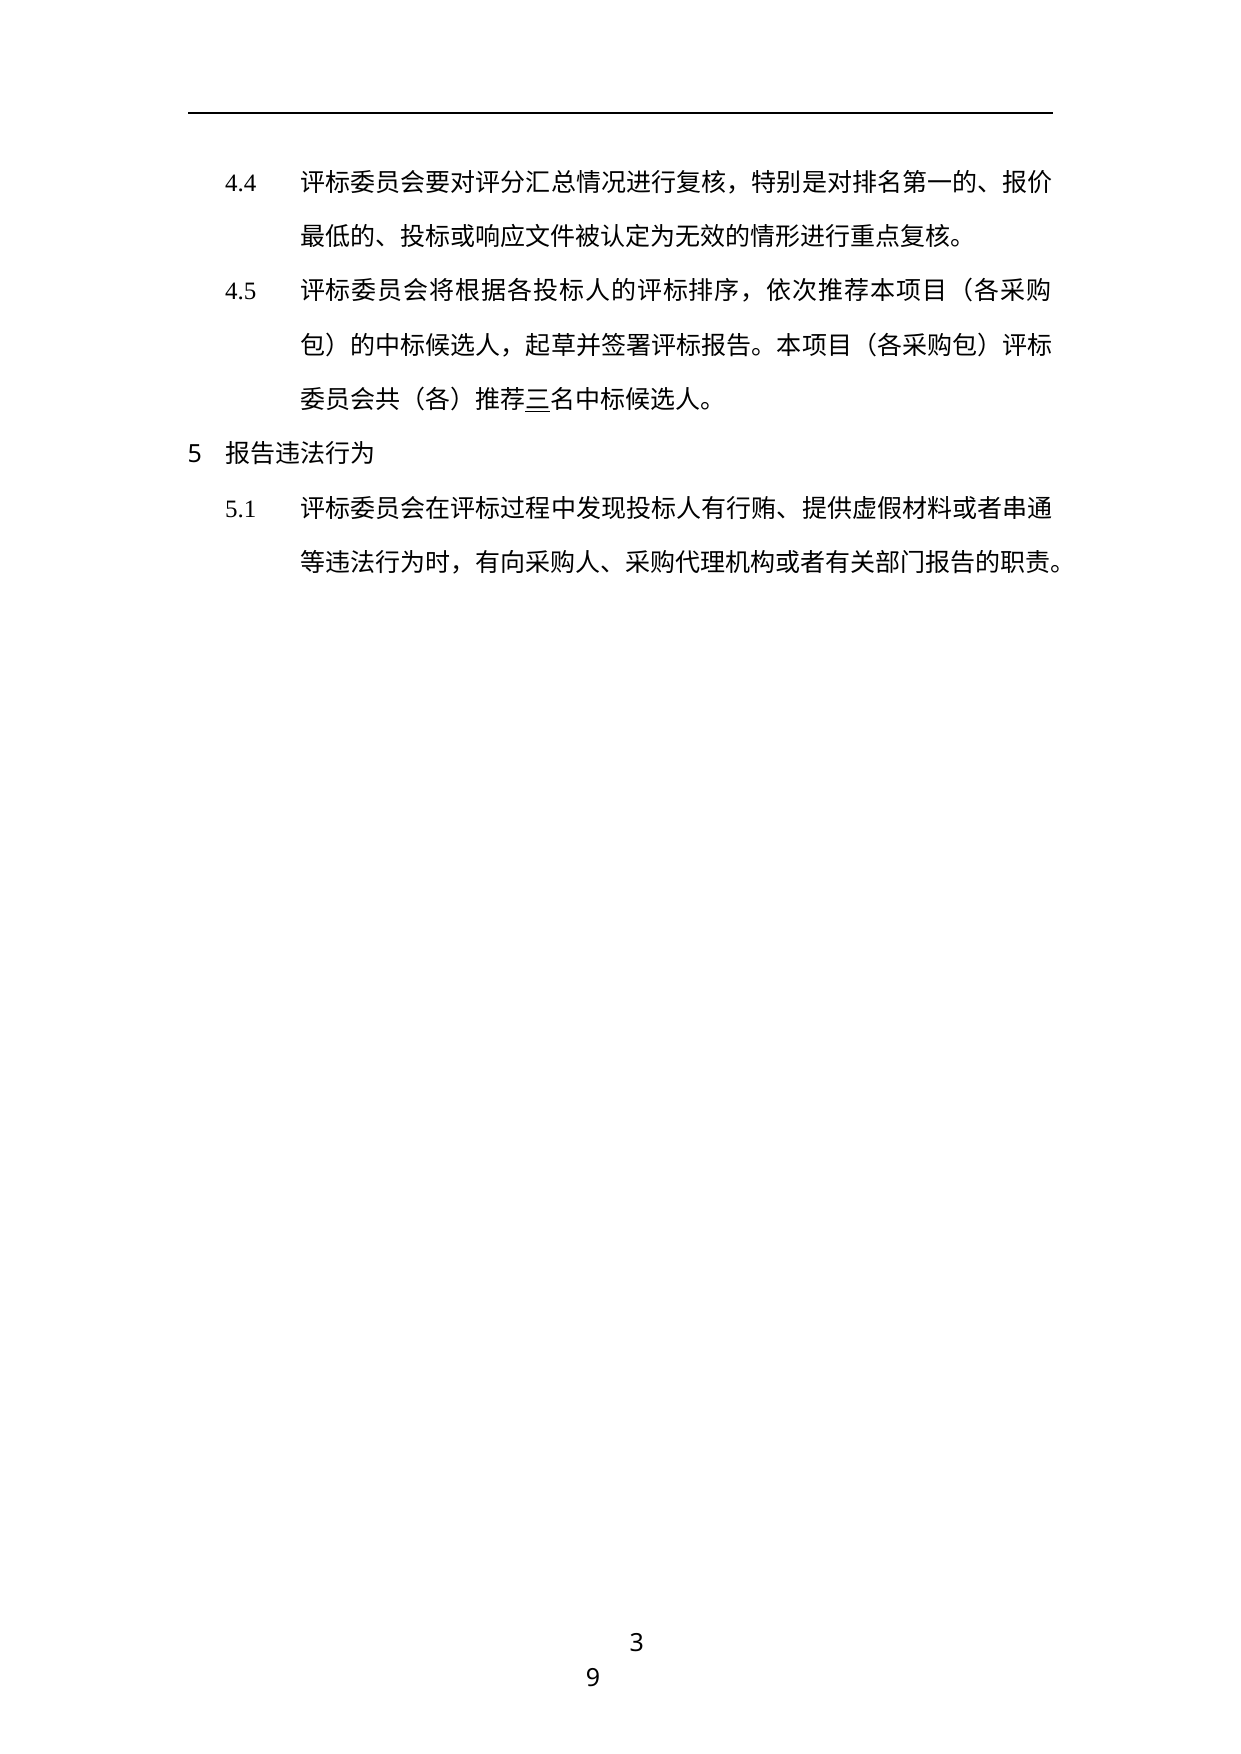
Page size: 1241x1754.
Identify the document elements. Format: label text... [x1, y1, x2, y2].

list 评标委员会在评标过程中发现投标人有行贿、提供虚假材料或者串通等违法行为时，有向采购人、采购代理机构或者有关部门报告的职责。 [225, 488, 1053, 579]
list 报告违法行为 [187, 434, 1053, 470]
list 评标委员会要对评分汇总情况进行复核，特别是对排名第一的、报价最低的、投标或响应文件被认定为无效的情形进行重点复核。 [225, 162, 1053, 253]
list 评标委员会将根据各投标人的评标排序，依次推荐本项目（各采购包）的中标候选人，起草并签署评标报告。本项目（各采购包）评标委员会共（各）推荐三名中标候选人。 [225, 271, 1053, 416]
